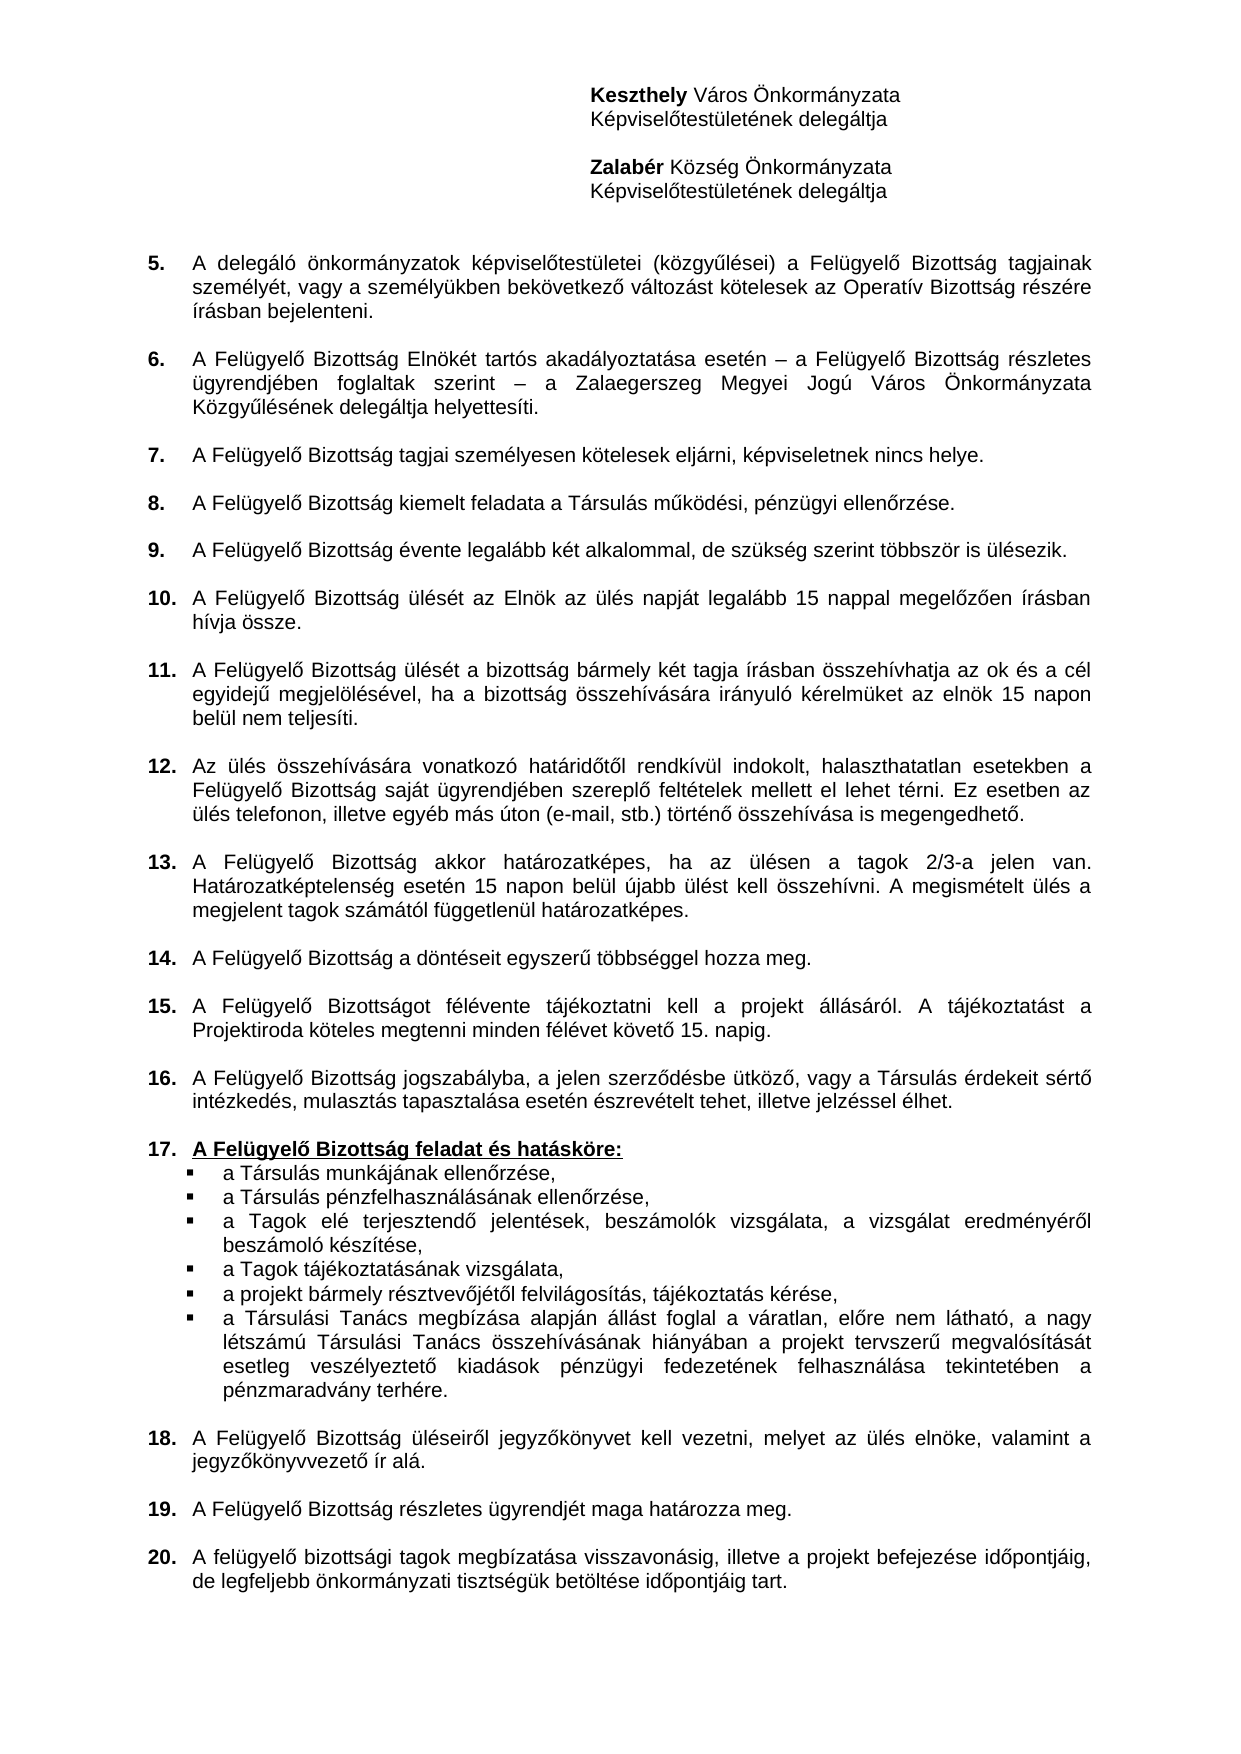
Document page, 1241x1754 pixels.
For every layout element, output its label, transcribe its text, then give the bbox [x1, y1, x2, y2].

list a Tagok tájékoztatásának vizsgálata, [185, 1257, 1093, 1281]
list A Felügyelő Bizottságot félévente tájékoztatni kell a projekt állásáról. A tájékoztatást a Projektiroda köteles megtenni minden félévet követő 15. napig. [148, 993, 1093, 1041]
list A delegáló önkormányzatok képviselőtestületei (közgyűlései) a Felügyelő Bizottság tagjainak személyét, vagy a személyükben bekövetkező változást kötelesek az Operatív Bizottság részére írásban bejelenteni. [148, 251, 1093, 323]
list A Felügyelő Bizottság ülését a bizottság bármely két tagja írásban összehívhatja az ok és a cél egyidejű megjelölésével, ha a bizottság összehívására irányuló kérelmüket az elnök 15 napon belül nem teljesíti. [148, 658, 1093, 730]
list A Felügyelő Bizottság üléseiről jegyzőkönyvet kell vezetni, melyet az ülés elnöke, valamint a jegyzőkönyvvezető ír alá. [148, 1425, 1093, 1473]
list Az ülés összehívására vonatkozó határidőtől rendkívül indokolt, halaszthatatlan esetekben a Felügyelő Bizottság saját ügyrendjében szereplő feltételek mellett el lehet térni. Ez esetben az ülés telefonon, illetve egyéb más úton (e-mail, stb.) történő összehívása is megengedhető. [148, 754, 1093, 826]
list A Felügyelő Bizottság kiemelt feladata a Társulás működési, pénzügyi ellenőrzése. [148, 490, 1093, 514]
list a Társulás pénzfelhasználásának ellenőrzése, [185, 1185, 1093, 1209]
list A Felügyelő Bizottság akkor határozatképes, ha az ülésen a tagok 2/3-a jelen van. Határozatképtelenség esetén 15 napon belül újabb ülést kell összehívni. A megismételt ülés a megjelent tagok számától függetlenül határozatképes. [148, 850, 1093, 922]
list A felügyelő bizottsági tagok megbízatása visszavonásig, illetve a projekt befejezése időpontjáig, de legfeljebb önkormányzati tisztségük betöltése időpontjáig tart. [148, 1545, 1093, 1593]
list A Felügyelő Bizottság évente legalább két alkalommal, de szükség szerint többször is ülésezik. [148, 538, 1093, 562]
list a projekt bármely résztvevőjétől felvilágosítás, tájékoztatás kérése, [185, 1281, 1093, 1305]
text Keszthely Város Önkormányzata Képviselőtestületének delegáltja [590, 83, 1093, 131]
list A Felügyelő Bizottság jogszabályba, a jelen szerződésbe ütköző, vagy a Társulás érdekeit sértő intézkedés, mulasztás tapasztalása esetén észrevételt tehet, illetve jelzéssel élhet. [148, 1065, 1093, 1113]
list a Tagok elé terjesztendő jelentések, beszámolók vizsgálata, a vizsgálat eredményéről beszámoló készítése, [185, 1209, 1093, 1257]
list A Felügyelő Bizottság részletes ügyrendjét maga határozza meg. [148, 1497, 1093, 1521]
text Zalabér Község Önkormányzata Képviselőtestületének delegáltja [590, 155, 1093, 203]
list A Felügyelő Bizottság a döntéseit egyszerű többséggel hozza meg. [148, 946, 1093, 969]
list A Felügyelő Bizottság feladat és hatásköre: [148, 1137, 1093, 1161]
list A Felügyelő Bizottság tagjai személyesen kötelesek eljárni, képviseletnek nincs helye. [148, 442, 1093, 466]
list a Társulási Tanács megbízása alapján állást foglal a váratlan, előre nem látható, a nagy létszámú Társulási Tanács összehívásának hiányában a projekt tervszerű megvalósítását esetleg veszélyeztető kiadások pénzügyi fedezetének felhasználása tekintetében a pénzmaradvány terhére. [185, 1305, 1093, 1401]
list a Társulás munkájának ellenőrzése, [185, 1161, 1093, 1185]
list A Felügyelő Bizottság Elnökét tartós akadályoztatása esetén – a Felügyelő Bizottság részletes ügyrendjében foglaltak szerint – a Zalaegerszeg Megyei Jogú Város Önkormányzata Közgyűlésének delegáltja helyettesíti. [148, 347, 1093, 418]
list A Felügyelő Bizottság ülését az Elnök az ülés napját legalább 15 nappal megelőzően írásban hívja össze. [148, 586, 1093, 634]
